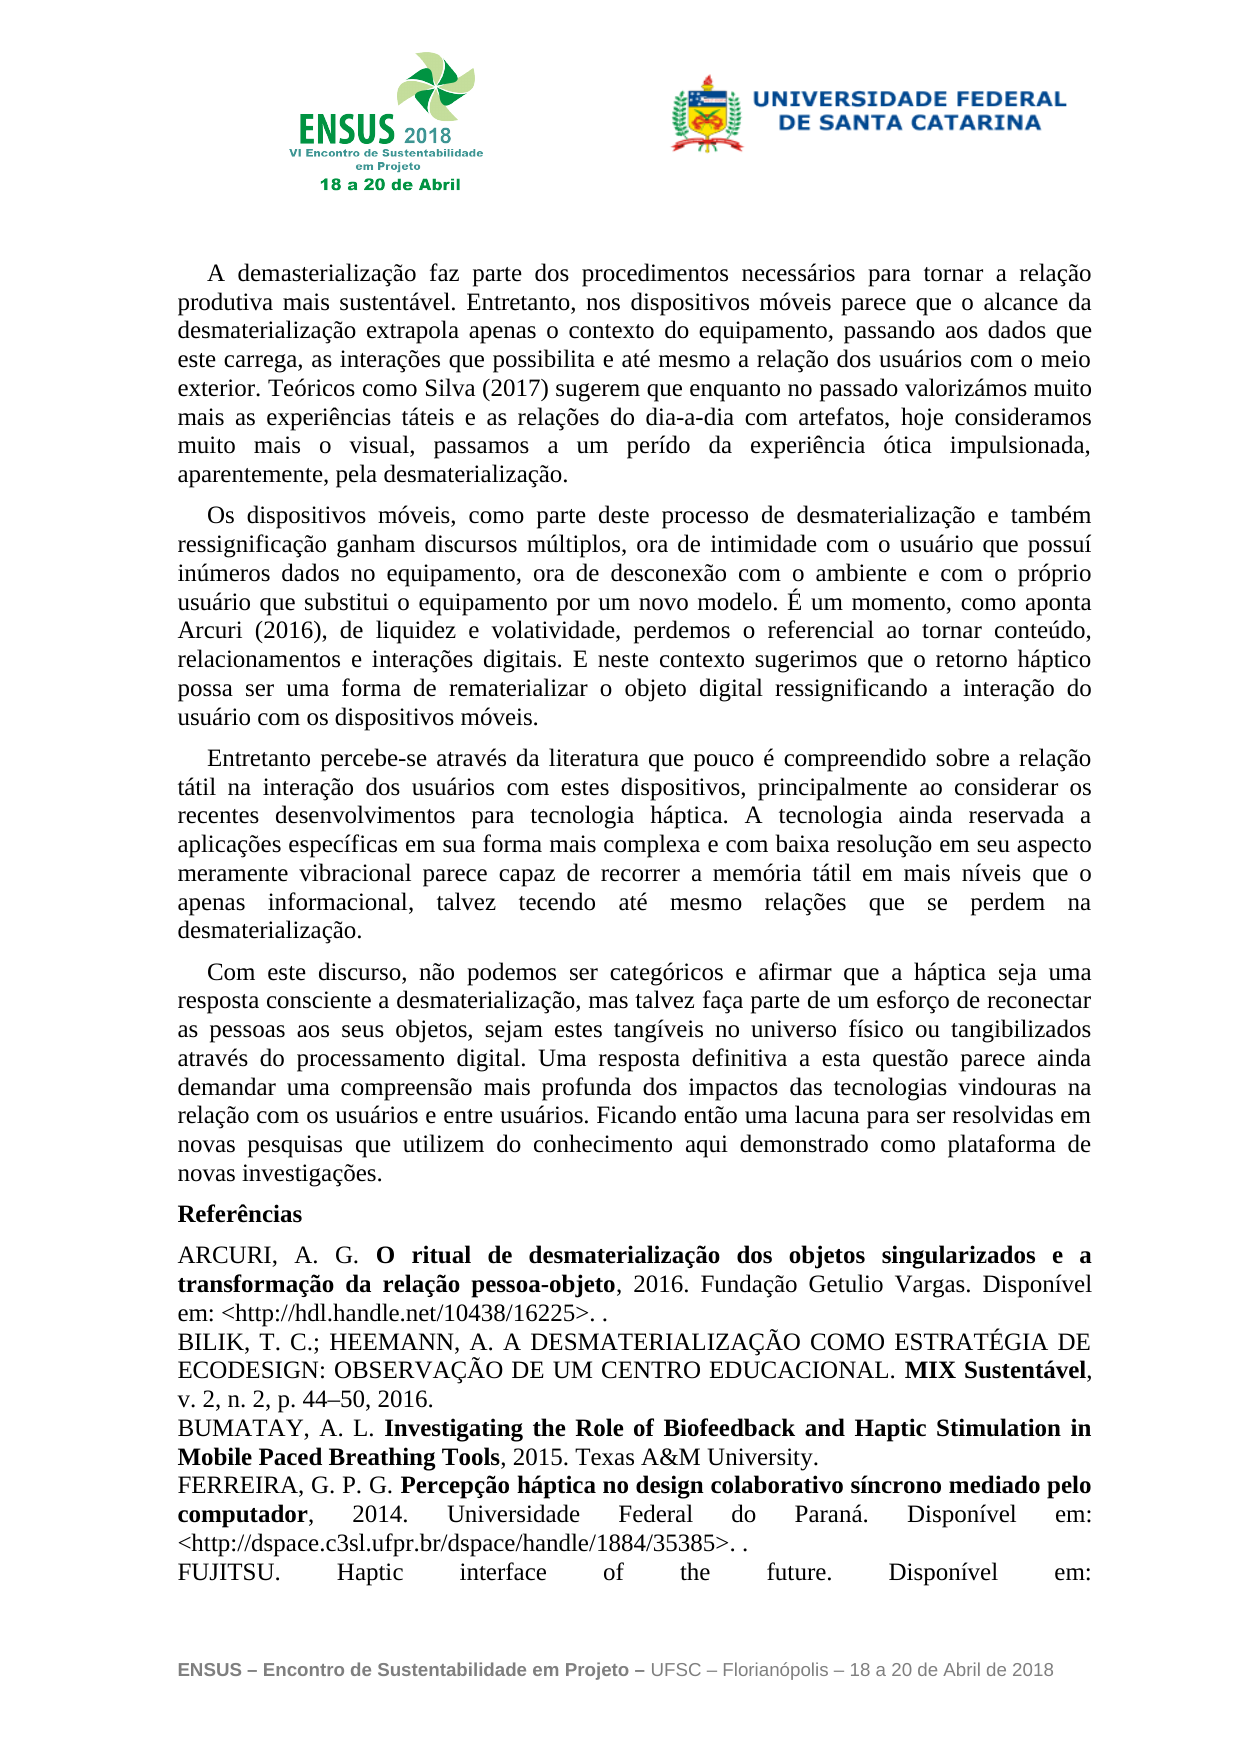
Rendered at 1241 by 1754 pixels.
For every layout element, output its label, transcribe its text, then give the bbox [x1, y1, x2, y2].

picture [284, 44, 493, 201]
text BUMATAY, A. L. Investigating the Role of Biofeedback and Haptic Stimulation in Mobile Paced Breathing Tools, 2015. Texas A&M University. [177, 1413, 1092, 1471]
text Referências [177, 1199, 1092, 1228]
text Entretanto percebe-se através da literatura que pouco é compreendido sobre a relação tátil na interação dos usuários com estes dispositivos, principalmente ao considerar os recentes desenvolvimentos para tecnologia háptica. A tecnologia ainda reservada a aplicações específicas em sua forma mais complexa e com baixa resolução em seu aspecto meramente vibracional parece capaz de recorrer a memória tátil em mais níveis que o apenas informacional, talvez tecendo até mesmo relações que se perdem na desmaterialização. [177, 743, 1092, 944]
picture [667, 73, 1067, 154]
text FUJITSU. Haptic interface of the future. Disponível em: <http://journal.jp.fujitsu.com/en/2014/04/15/01/>. Acesso em: 22/2/2017. [177, 1557, 1092, 1586]
text Os dispositivos móveis, como parte deste processo de desmaterialização e também ressignificação ganham discursos múltiplos, ora de intimidade com o usuário que possuí inúmeros dados no equipamento, ora de desconexão com o ambiente e com o próprio usuário que substitui o equipamento por um novo modelo. É um momento, como aponta Arcuri (2016), de liquidez e volatividade, perdemos o referencial ao tornar conteúdo, relacionamentos e interações digitais. E neste contexto sugerimos que o retorno háptico possa ser uma forma de rematerializar o objeto digital ressignificando a interação do usuário com os dispositivos móveis. [177, 501, 1092, 731]
text FERREIRA, G. P. G. Percepção háptica no design colaborativo síncrono mediado pelo computador, 2014. Universidade Federal do Paraná. Disponível em: <http://dspace.c3sl.ufpr.br/dspace/handle/1884/35385>. . [177, 1471, 1092, 1557]
text Com este discurso, não podemos ser categóricos e afirmar que a háptica seja uma resposta consciente a desmaterialização, mas talvez faça parte de um esforço de reconectar as pessoas aos seus objetos, sejam estes tangíveis no universo físico ou tangibilizados através do processamento digital. Uma resposta definitiva a esta questão parece ainda demandar uma compreensão mais profunda dos impactos das tecnologias vindouras na relação com os usuários e entre usuários. Ficando então uma lacuna para ser resolvidas em novas pesquisas que utilizem do conhecimento aqui demonstrado como plataforma de novas investigações. [177, 957, 1092, 1187]
text A demasterialização faz parte dos procedimentos necessários para tornar a relação produtiva mais sustentável. Entretanto, nos dispositivos móveis parece que o alcance da desmaterialização extrapola apenas o contexto do equipamento, passando aos dados que este carrega, as interações que possibilita e até mesmo a relação dos usuários com o meio exterior. Teóricos como Silva (2017) sugerem que enquanto no passado valorizámos muito mais as experiências táteis e as relações do dia-a-dia com artefatos, hoje consideramos muito mais o visual, passamos a um perído da experiência ótica impulsionada, aparentemente, pela desmaterialização. [177, 258, 1092, 488]
text BILIK, T. C.; HEEMANN, A. A DESMATERIALIZAÇÃO COMO ESTRATÉGIA DE ECODESIGN: OBSERVAÇÃO DE UM CENTRO EDUCACIONAL. MIX Sustentável, v. 2, n. 2, p. 44–50, 2016. [177, 1327, 1092, 1413]
text ARCURI, A. G. O ritual de desmaterialização dos objetos singularizados e a transformação da relação pessoa-objeto, 2016. Fundação Getulio Vargas. Disponível em: <http://hdl.handle.net/10438/16225>. . [177, 1241, 1092, 1327]
